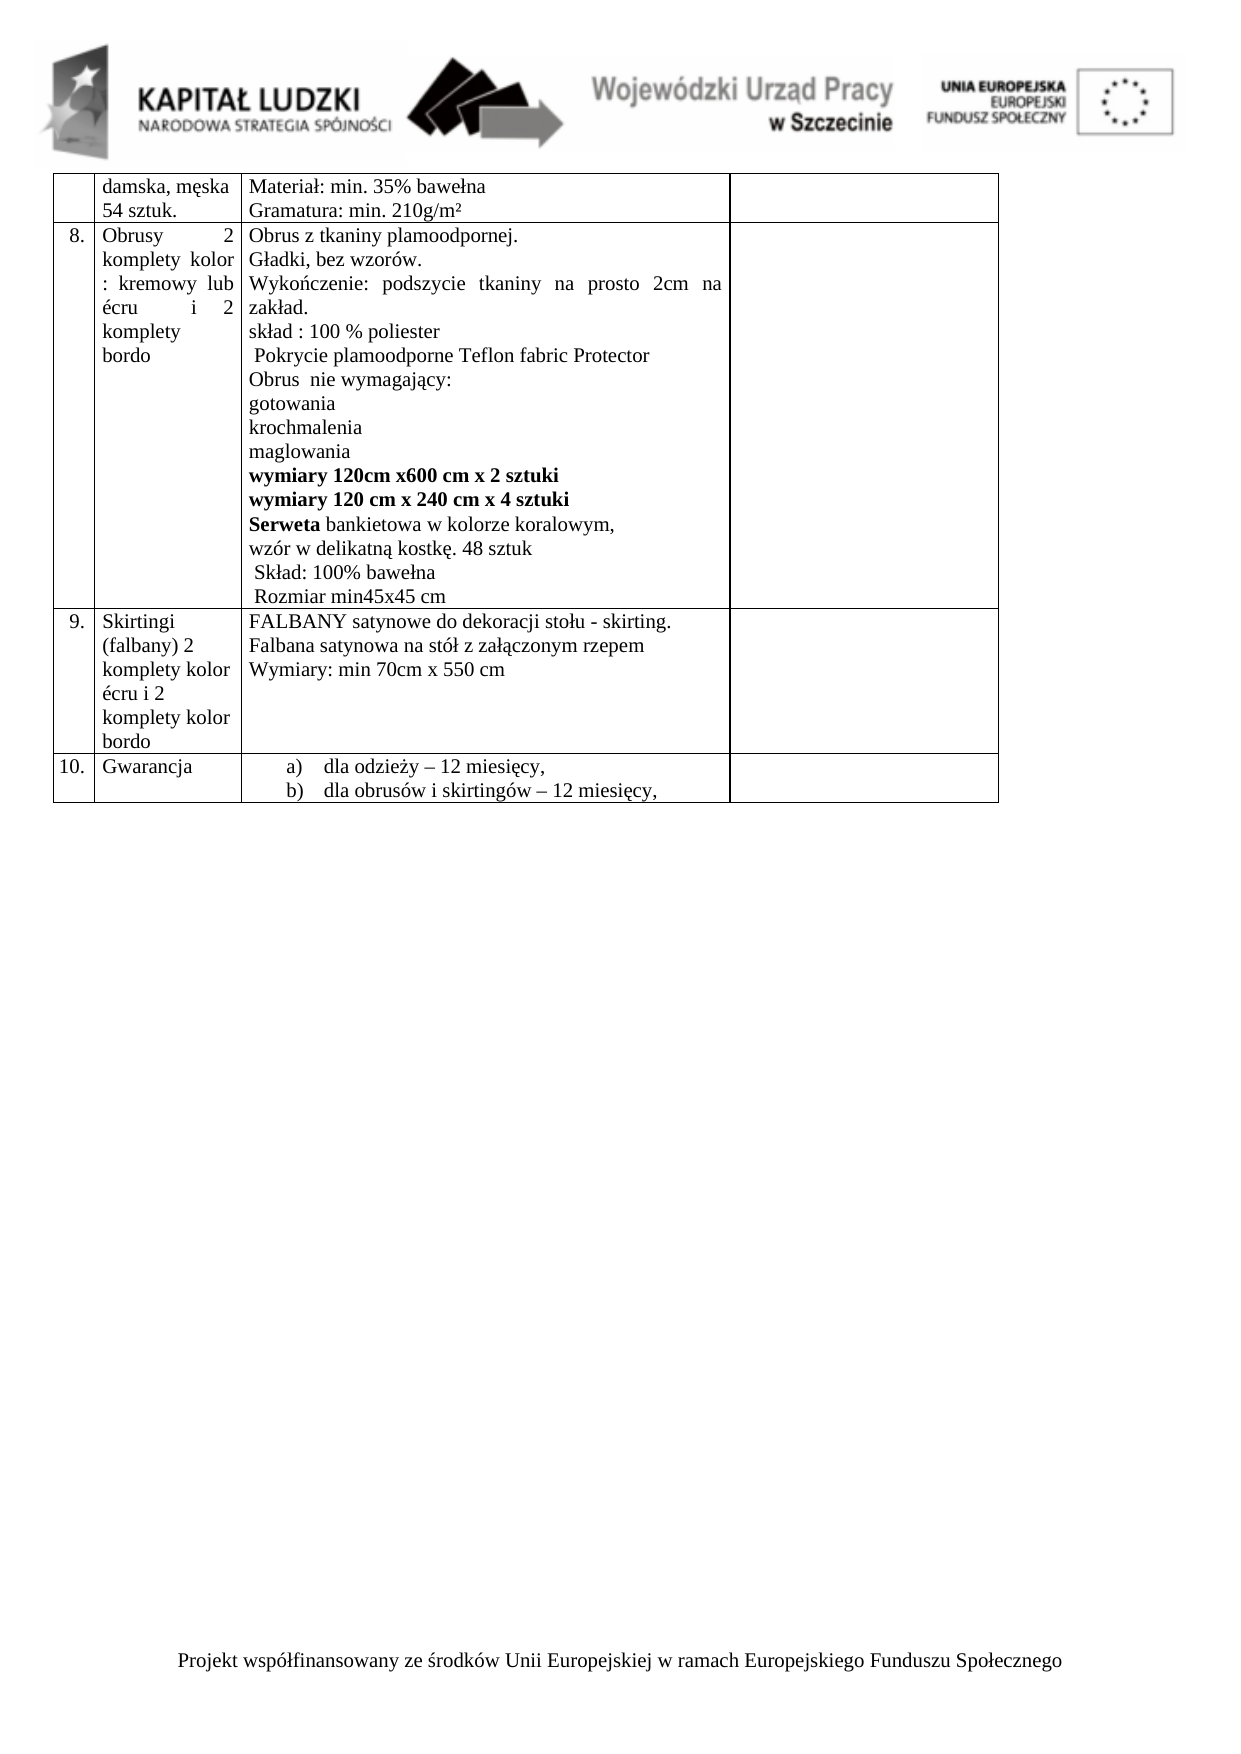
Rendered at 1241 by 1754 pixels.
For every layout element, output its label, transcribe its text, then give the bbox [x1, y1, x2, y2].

table_cell [54, 174, 94, 222]
table_cell [731, 223, 998, 608]
table_cell [54, 609, 94, 753]
table_cell Obrusy 2 komplety kolor : kremowy lub écru i 2 komplety bordo [95, 223, 241, 608]
table_cell [731, 174, 998, 222]
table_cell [95, 174, 241, 222]
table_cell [242, 174, 729, 222]
table_cell [731, 609, 998, 753]
table_cell [54, 754, 94, 802]
table_cell Gwarancja [95, 754, 241, 802]
table_cell FALBANY satynowe do dekoracji stołu - skirting. Falbana satynowa na stół z załączonym rzepem Wymiary: min 70cm x 550 cm [242, 609, 729, 753]
table_cell [54, 223, 94, 608]
table_cell Obrus z tkaniny plamoodpornej. Gładki, bez wzorów. Wykończenie: podszycie tkaniny na prosto 2cm na zakład. skład : 100 % poliester Pokrycie plamoodporne Teflon fabric Protector Obrus nie wymagający: gotowania krochmalenia maglowania wymiary 120cm x600 cm x 2 sztuki wymiary 120 cm x 240 cm x 4 sztuki Serweta bankietowa w kolorze koralowym, wzór w delikatną kostkę. 48 sztuk Skład: 100% bawełna Rozmiar min45x45 cm [242, 223, 729, 608]
table_cell [731, 754, 998, 802]
table_cell Skirtingi (falbany) 2 komplety kolor écru i 2 komplety kolor bordo [95, 609, 241, 753]
table_cell dla odzieży – 12 miesięcy, dla obrusów i skirtingów – 12 miesięcy, [242, 754, 729, 802]
